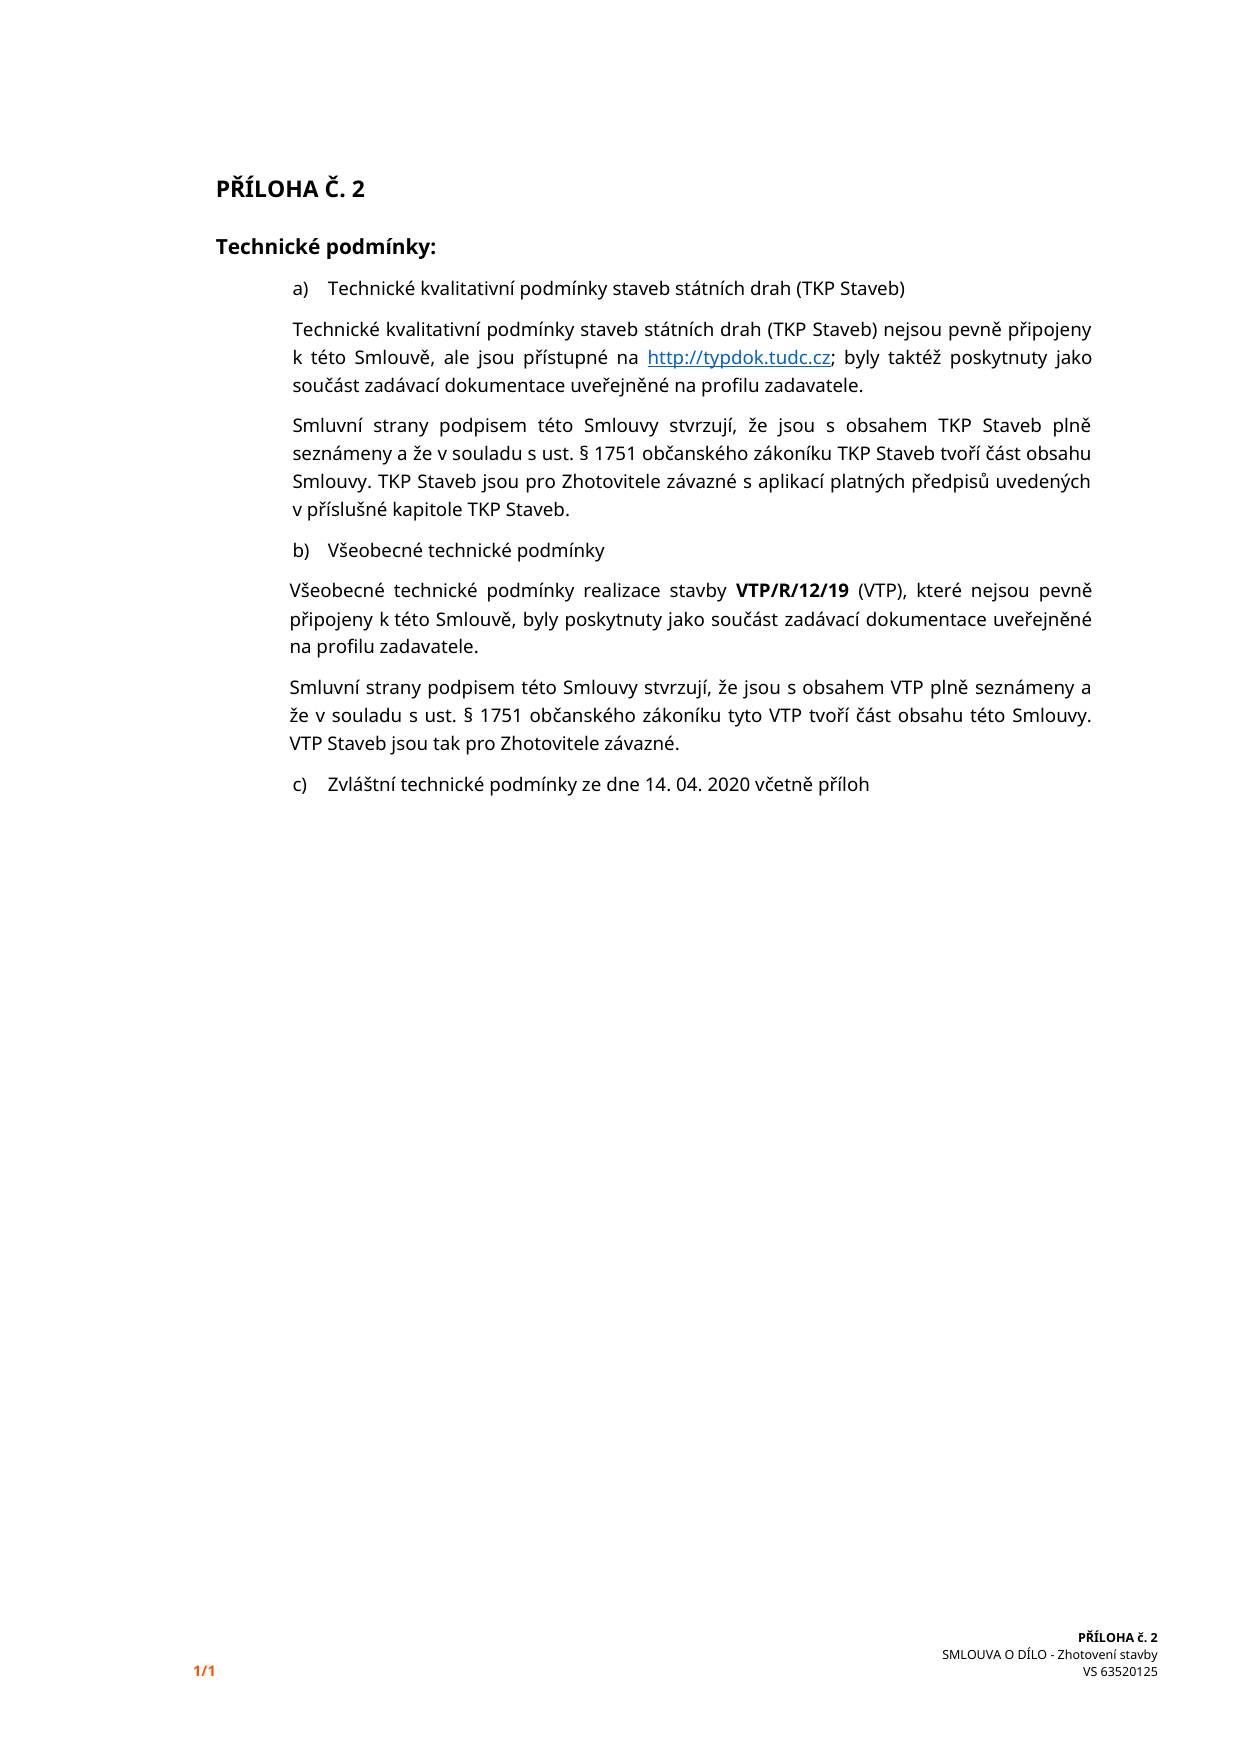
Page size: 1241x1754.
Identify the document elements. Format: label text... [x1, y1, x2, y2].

text Zvláštní technické podmínky ze dne 14. 04. 2020 včetně příloh [292, 771, 1093, 796]
text Smluvní strany podpisem této Smlouvy stvrzují, že jsou s obsahem VTP plně seznámeny a že v souladu s ust. § 1751 občanského zákoníku tyto VTP tvoří část obsahu této Smlouvy. VTP Staveb jsou tak pro Zhotovitele závazné. [289, 674, 1093, 756]
text Smluvní strany podpisem této Smlouvy stvrzují, že jsou s obsahem TKP Staveb plně seznámeny a že v souladu s ust. § 1751 občanského zákoníku TKP Staveb tvoří část obsahu Smlouvy. TKP Staveb jsou pro Zhotovitele závazné s aplikací platných předpisů uvedených v příslušné kapitole TKP Staveb. [292, 413, 1093, 522]
text Všeobecné technické podmínky realizace stavby VTP/R/12/19 (VTP), které nejsou pevně připojeny k této Smlouvě, byly poskytnuty jako součást zadávací dokumentace uveřejněné na profilu zadavatele. [289, 578, 1093, 659]
text Všeobecné technické podmínky [292, 537, 1093, 563]
list Technické kvalitativní podmínky staveb státních drah (TKP Staveb) [292, 276, 1093, 301]
text Technické kvalitativní podmínky staveb státních drah (TKP Staveb) nejsou pevně připojeny k této Smlouvě, ale jsou přístupné na http://typdok.tudc.cz; byly taktéž poskytnuty jako součást zadávací dokumentace uveřejněné na profilu zadavatele. [292, 316, 1093, 398]
text Příloha č. 2 [216, 172, 1093, 204]
text Technické podmínky: [216, 232, 1093, 260]
